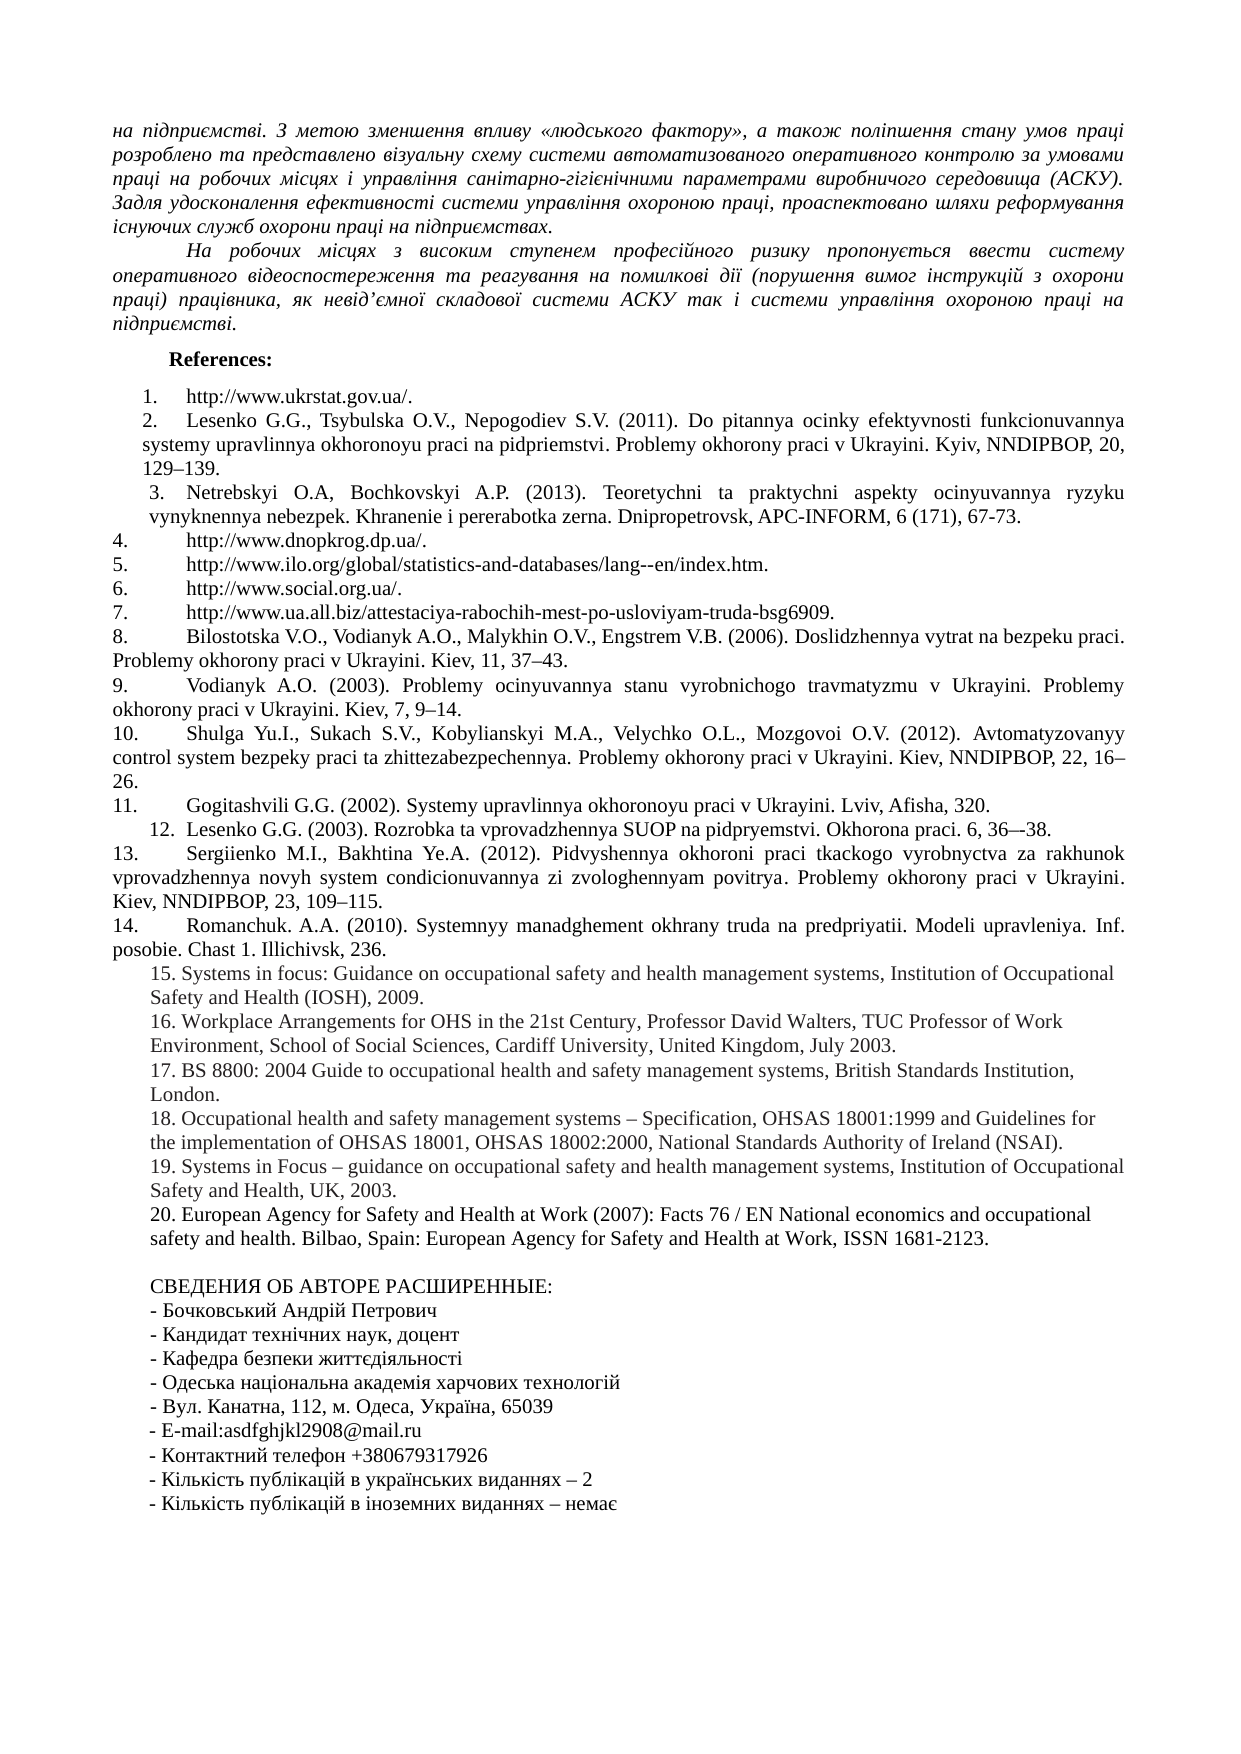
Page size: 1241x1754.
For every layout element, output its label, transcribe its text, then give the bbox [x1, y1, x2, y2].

list http://www.dnopkrog.dp.ua/. [112, 528, 1125, 552]
text На робочих місцях з високим ступенем професійного ризику пропонується ввести систему оперативного відеоспостереження та реагування на помилкові дії (порушення вимог інструкцій з охорони праці) працівника, як невід’ємної складової системи АСКУ так і системи управління охороною праці на підприємстві. [112, 238, 1125, 335]
list Vodianyk A.O. (2003). Problemy ocinyuvannya stanu vyrobnichogo travmatyzmu v Ukrayini. Problemy okhorony praci v Ukrayini. Kiev, 7, 9–14. [112, 672, 1125, 721]
list http://www.ilo.org/global/statistics-and-databases/lang--HYPERLINK "http://www.ilo.org/global/statistics-and-databases/lang--en/index.htm"enHYPERLINK "http://www.ilo.org/global/statistics-and-databases/lang--en/index.htm"/index.htm. [112, 552, 1125, 576]
text - Кафедра безпеки життєдіяльності [150, 1346, 1125, 1370]
text - Вул. Канатна, 112, м. Одеса, Україна, 65039 [150, 1394, 1125, 1418]
text 18. Occupational health and safety management systems – Specification, OHSAS 18001:1999 and Guidelines for the implementation of OHSAS 18001, OHSAS 18002:2000, National Standards Authority of Ireland (NSAI). [150, 1106, 1125, 1154]
list http://www.ua.all.biz/attestaciya-rabochih-mest-po-usloviyam-truda-bsg6909. [112, 600, 1125, 624]
text References: [112, 347, 1125, 371]
text - Одеська національна академія харчових технологій [150, 1370, 1125, 1394]
list Lesenko G.G., Tsybulska O.V., Nepogodiev S.V. (2011). Do pitannya ocinky efektyvnosti funkcionuvannya systemy upravlinnya okhoronoyu praci na pidpriemstvi. Problemy okhorony praci v Ukrayini. Kyiv, NNDIPBOP, 20, 129–139. [142, 408, 1125, 480]
list Sergiienko M.I., Bakhtina Ye.A. (2012). Pidvyshennya okhoroni praci tkackogo vyrobnyctva za rakhunok vprovadzhennya novyh system condicionuvannya zi zvologhennyam povitrya. Problemy okhorony praci v Ukrayini. Kiev, NNDIPBOP, 23, 109–115. [112, 841, 1125, 913]
text 19. Systems in Focus – guidance on occupational safety and health management systems, Institution of Occupational Safety and Health, UK, 2003. [150, 1154, 1125, 1202]
text - Кандидат технічних наук, доцент [150, 1322, 1125, 1346]
text 15. Systems in focus: Guidance on occupational safety and health management systems, Institution of Occupational Safety and Health (IOSH), 2009. [150, 961, 1125, 1009]
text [112, 118, 1125, 238]
list Shulga Yu.I., Sukach S.V., Kobylianskyi M.A., Velychko O.L., Mozgovoi O.V. (2012). Avtomatyzovanyy control system bezpeky praci ta zhittezabezpechennya. Problemy okhorony praci v Ukrayini. Kiev, NNDIPBOP, 22, 16–26. [112, 721, 1125, 793]
list http://www.ukrstat.gov.ua/. [142, 384, 1125, 408]
text 16. Workplace Arrangements for OHS in the 21st Century, Professor David Walters, TUC Professor of Work Environment, School of Social Sciences, Cardiff University, United Kingdom, July 2003. [150, 1009, 1125, 1057]
text - Контактний телефон +380679317926 [112, 1442, 1125, 1467]
text 17. BS 8800: 2004 Guide to occupational health and safety management systems, British Standards Institution, London. [150, 1057, 1125, 1106]
text - Кількість публікацій в українських виданнях – 2 [112, 1467, 1125, 1491]
list http://www.social.org.ua/. [112, 576, 1125, 600]
list Romanchuk. A.A. (2010). Systemnyy manadghement okhrany truda na predpriyatii. Modeli upravleniya. Inf. posobie. Chast 1. Illichivsk, 236. [112, 913, 1125, 961]
text - E-mail:asdfghjkl2908@mail.ru [112, 1418, 1125, 1442]
list Gogitashvili G.G. (2002). Systemy upravlinnya okhoronoyu praci v Ukrayini. Lviv, Afisha, 320. [112, 793, 1125, 817]
list Lesenko G.G. (2003). Rozrobka ta vprovadzhennya SUOP na pidpryemstvi. Okhorona praci. 6, 36–-38. [149, 817, 1125, 841]
text - Бочковський Андрій Петрович [150, 1298, 1125, 1322]
text - Кількість публікацій в іноземних виданнях – немає [112, 1491, 1125, 1515]
list Bilostotska V.O., Vodianyk A.O., Malykhin O.V., Engstrem V.B. (2006). Doslidzhennya vytrat na bezpeku praci. Problemy okhorony praci v Ukrayini. Kiev, 11, 37–43. [112, 624, 1125, 672]
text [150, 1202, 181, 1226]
list Netrebskyi O.A, Bochkovskyi A.P. (2013). Teoretychni ta praktychni aspekty ocinyuvannya ryzyku vynyknennya nebezpek. Khranenie i pererabotka zerna. Dnipropetrovsk, APC-INFORM, 6 (171), 67-73. [149, 480, 1125, 528]
text СВЕДЕНИЯ ОБ АВТОРЕ РАСШИРЕННЫЕ: [112, 1274, 1125, 1298]
